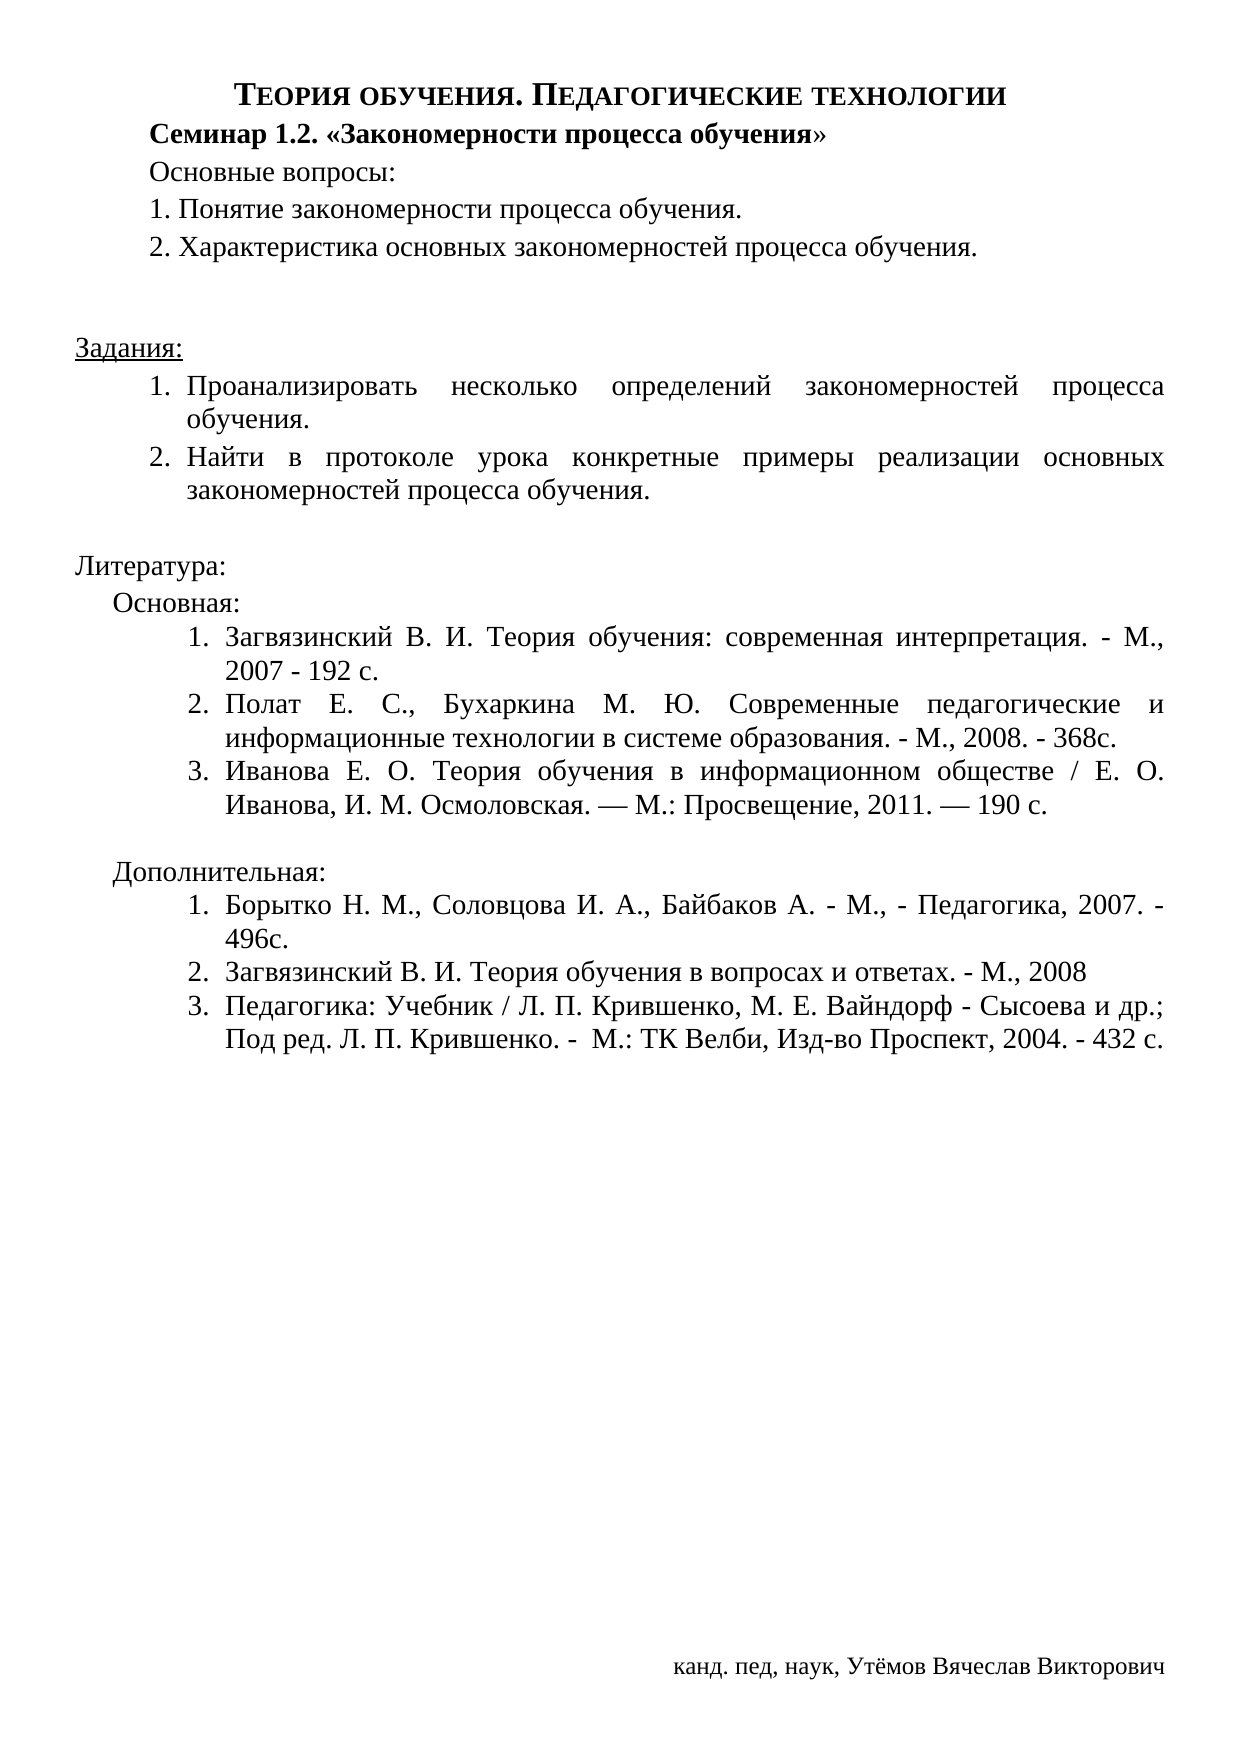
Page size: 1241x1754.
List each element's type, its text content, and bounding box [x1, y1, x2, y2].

list Основная: [112, 586, 1165, 619]
text Дополнительная: [112, 854, 1165, 887]
list Проанализировать несколько определений закономерностей процесса обучения. [149, 368, 1165, 435]
list 1. Понятие закономерности процесса обучения. [75, 192, 1165, 225]
list Педагогика: Учебник / Л. П. Крившенко, М. Е. Вайндорф - Сысоева и др.; Под ред. Л. П. Крившенко. - М.: ТК Велби, Изд-во Проспект, 2004. - 432 с. [187, 988, 1165, 1055]
list Борытко Н. М., Соловцова И. А., Байбаков А. - М., - Педагогика, 2007. - 496с. [187, 887, 1165, 954]
text Задания: [75, 330, 1165, 363]
list Загвязинский В. И. Теория обучения в вопросах и ответах. - М., 2008 [187, 954, 1165, 988]
list 2. Характеристика основных закономерностей процесса обучения. [75, 229, 1165, 263]
list Литература: [75, 548, 1165, 581]
list Полат Е. С., Бухаркина М. Ю. Современные педагогические и информационные технологии в системе образования. - М., 2008. - 368с. [187, 686, 1165, 753]
list Основные вопросы: [75, 154, 1165, 187]
list Семинар 1.2. «Закономерности процесса обучения» [75, 116, 1165, 150]
list Найти в протоколе урока конкретные примеры реализации основных закономерностей процесса обучения. [149, 439, 1165, 506]
list Иванова Е. О. Теория обучения в информационном обществе / Е. О. Иванова, И. М. Осмоловская. — М.: Просвещение, 2011. — 190 с. [187, 753, 1165, 820]
list Загвязинский В. И. Теория обучения: современная интерпретация. - М., 2007 - 192 с. [187, 619, 1165, 686]
